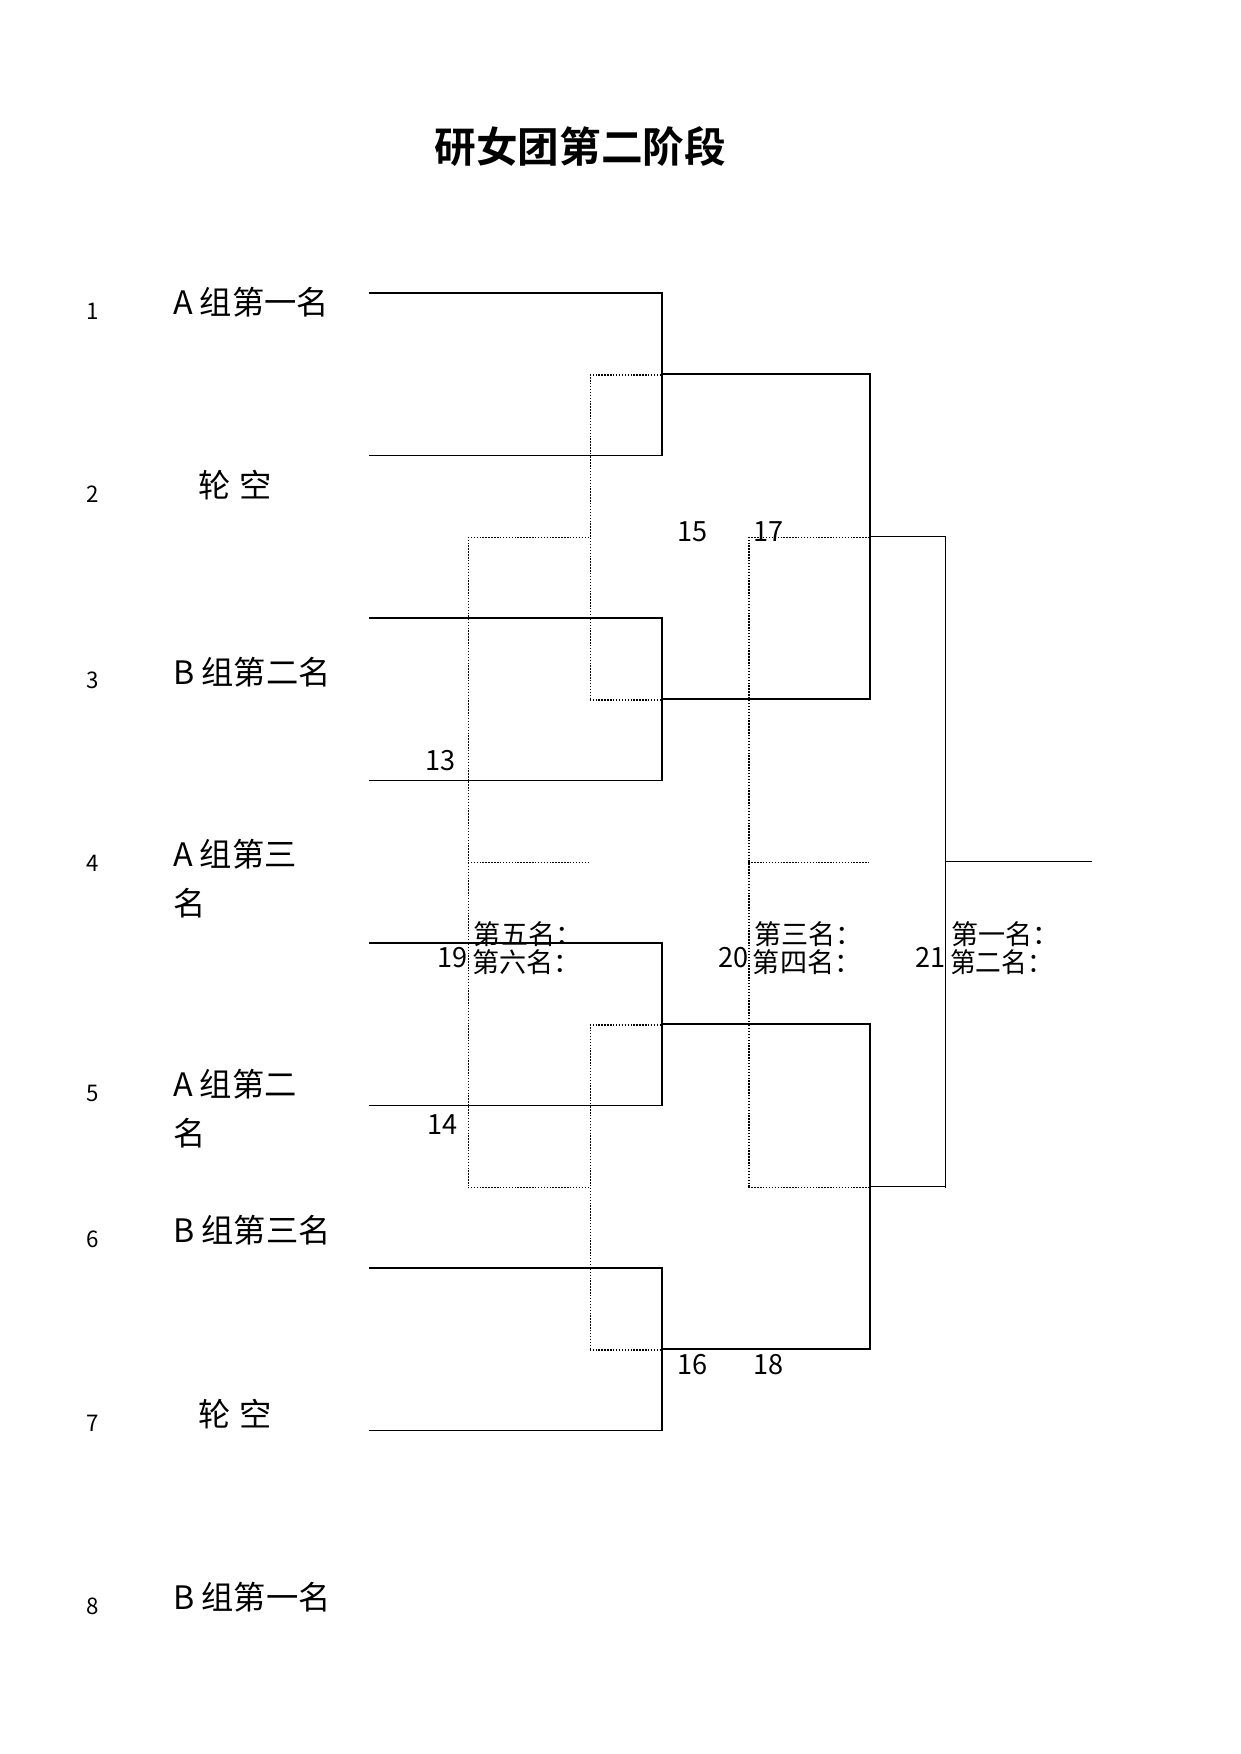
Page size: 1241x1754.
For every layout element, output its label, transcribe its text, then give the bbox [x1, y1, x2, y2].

text 16 18 [677, 1343, 1123, 1382]
text 13 [153, 738, 728, 778]
text 15 17 [677, 510, 1123, 549]
list A组第三名 [86, 822, 326, 924]
text 研女团第二阶段 [425, 114, 734, 174]
list A组第二名 [86, 1052, 326, 1154]
text 14 [427, 1103, 1123, 1142]
list 轮 空 [86, 1382, 301, 1438]
text 19 第五名： 20 第三名： 21 第一名： [437, 913, 1123, 952]
list 轮 空 [86, 453, 301, 509]
list B组第三名 [86, 1198, 1123, 1254]
list A组第一名 [86, 270, 1123, 326]
text 第六名： 第四名： 第二名： [472, 952, 1123, 978]
list B组第二名 [86, 639, 1123, 695]
list B组第一名 [86, 1565, 1123, 1621]
